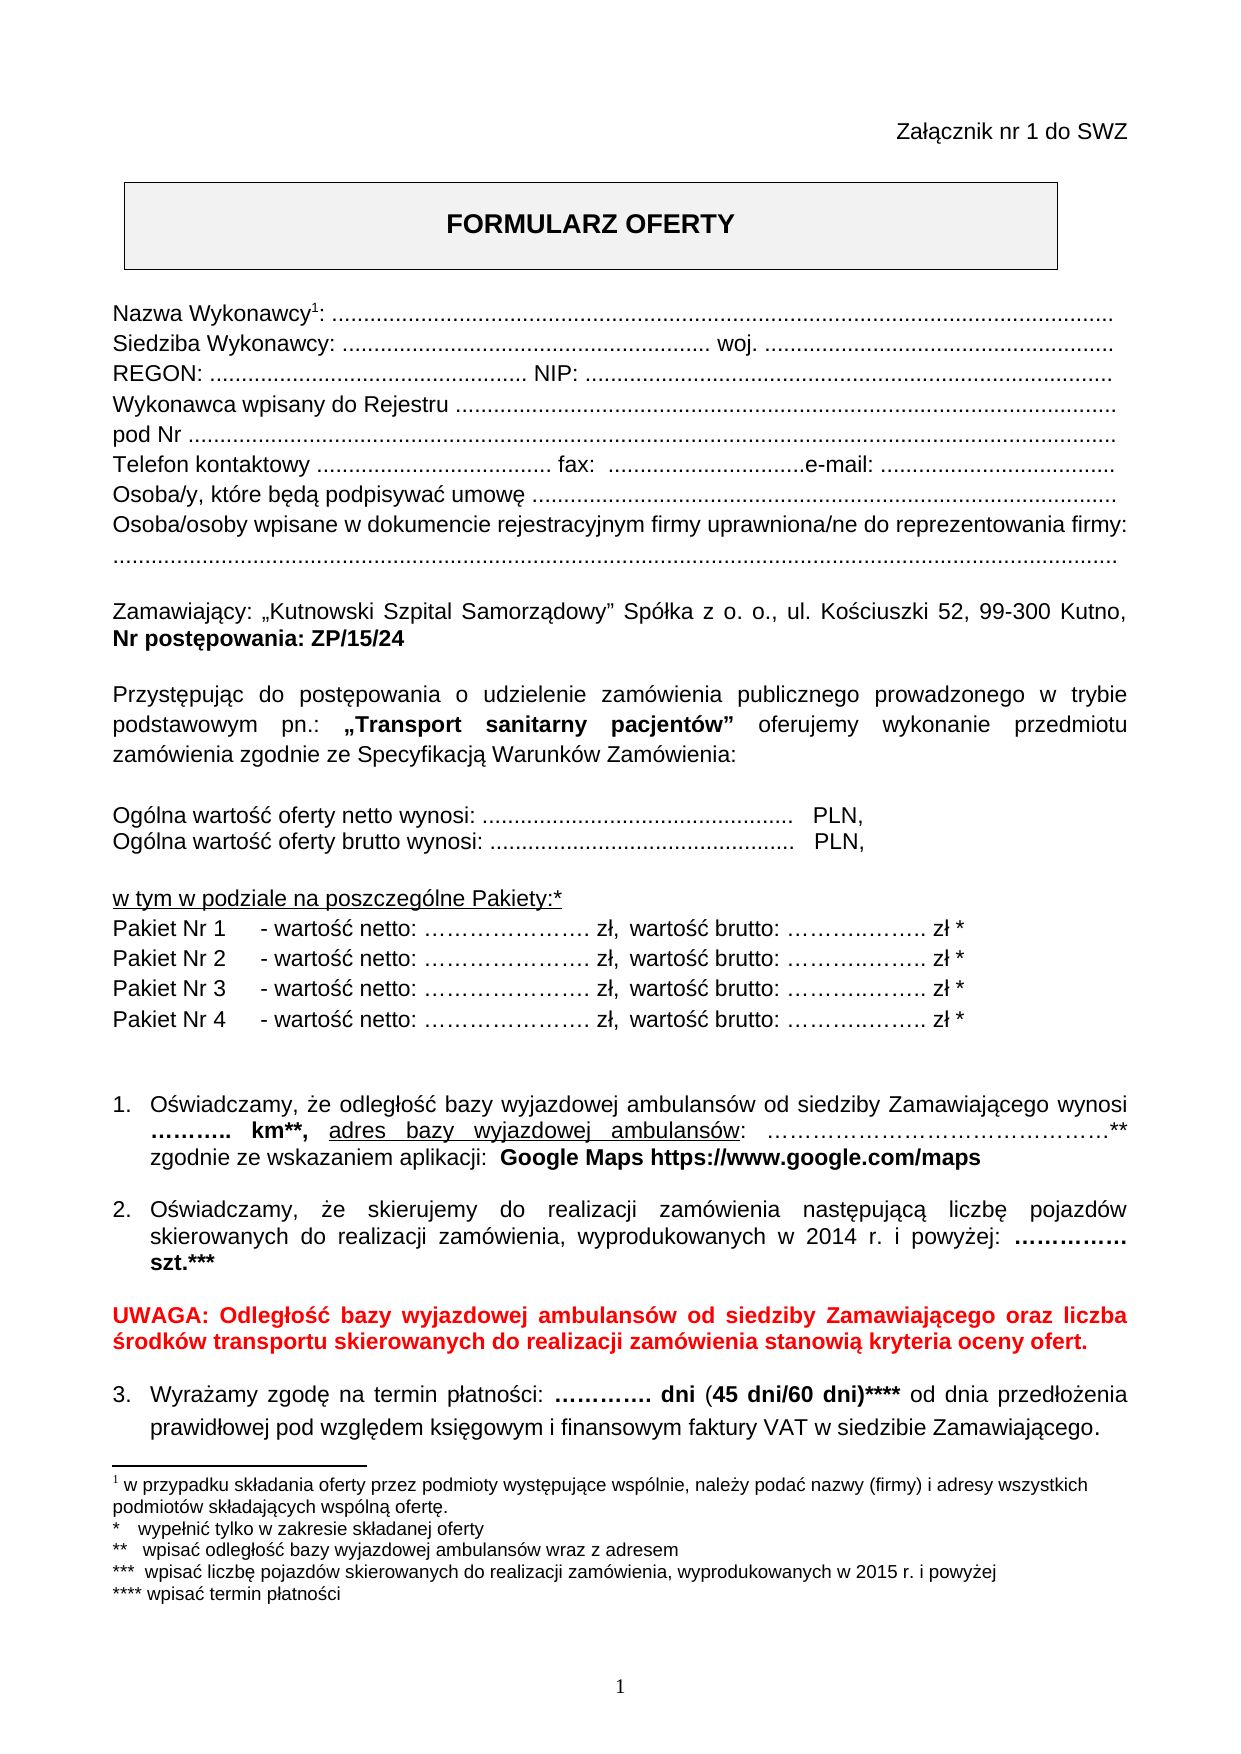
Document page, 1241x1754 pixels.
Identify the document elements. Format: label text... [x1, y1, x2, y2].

list Oświadczamy, że odległość bazy wyjazdowej ambulansów od siedziby Zamawiającego wynosi ……….. km**, adres bazy wyjazdowej ambulansów: ………………………………………** zgodnie ze wskazaniem aplikacji: Google Maps https://www.google.com/maps [112, 1091, 1128, 1170]
text UWAGA: Odległość bazy wyjazdowej ambulansów od siedziby Zamawiającego oraz liczba środków transportu skierowanych do realizacji zamówienia stanowią kryteria oceny ofert. [112, 1302, 1128, 1354]
text Siedziba Wykonawcy: .......................................................... woj. ....................................................... [112, 330, 1128, 356]
subtitle Załącznik nr 1 do SWZ [112, 118, 1128, 144]
text Pakiet Nr 4 - wartość netto: …………………. zł, wartość brutto: ………..…….. zł * [112, 1006, 1128, 1032]
text REGON: .................................................. NIP: ................................................................................... [112, 360, 1128, 387]
text Ogólna wartość oferty brutto wynosi: ................................................ PLN, [112, 828, 1128, 854]
text Przystępując do postępowania o udzielenie zamówienia publicznego prowadzonego w trybie podstawowym pn.: „Transport sanitarny pacjentów” oferujemy wykonanie przedmiotu zamówienia zgodnie ze Specyfikacją Warunków Zamówienia: [112, 681, 1128, 768]
text pod Nr .................................................................................................................................................. [112, 421, 1128, 447]
text Telefon kontaktowy ..................................... fax: ...............................e-mail: ..................................... [112, 451, 1128, 477]
text Osoba/osoby wpisane w dokumencie rejestracyjnym firmy uprawniona/ne do reprezentowania firmy: .............................................................................................................................................................. [112, 511, 1128, 568]
table_header FORMULARZ OFERTY [125, 183, 1057, 269]
text w tym w podziale na poszczególne Pakiety:* [112, 885, 1128, 911]
text Pakiet Nr 2 - wartość netto: …………………. zł, wartość brutto: ………..…….. zł * [112, 945, 1128, 972]
text Wykonawca wpisany do Rejestru ........................................................................................................ [112, 391, 1128, 417]
text Zamawiający: „Kutnowski Szpital Samorządowy” Spółka z o. o., ul. Kościuszki 52, 99-300 Kutno, Nr postępowania: ZP/15/24 [112, 598, 1128, 651]
list Oświadczamy, że skierujemy do realizacji zamówienia następującą liczbę pojazdów skierowanych do realizacji zamówienia, wyprodukowanych w 2014 r. i powyżej: …………… szt.*** [112, 1196, 1128, 1275]
text Pakiet Nr 3 - wartość netto: …………………. zł, wartość brutto: ………..…….. zł * [112, 975, 1128, 1002]
text Ogólna wartość oferty netto wynosi: ................................................. PLN, [112, 802, 1128, 828]
text Nazwa Wykonawcy: ........................................................................................................................... [112, 300, 1128, 326]
text Pakiet Nr 1 - wartość netto: …………………. zł, wartość brutto: ………..…….. zł * [112, 915, 1128, 941]
text Osoba/y, które będą podpisywać umowę ............................................................................................ [112, 481, 1128, 507]
list Wyrażamy zgodę na termin płatności: …………. dni (45 dni/60 dni)**** od dnia przedłożenia prawidłowej pod względem księgowym i finansowym faktury VAT w siedzibie Zamawiającego. [112, 1381, 1128, 1440]
